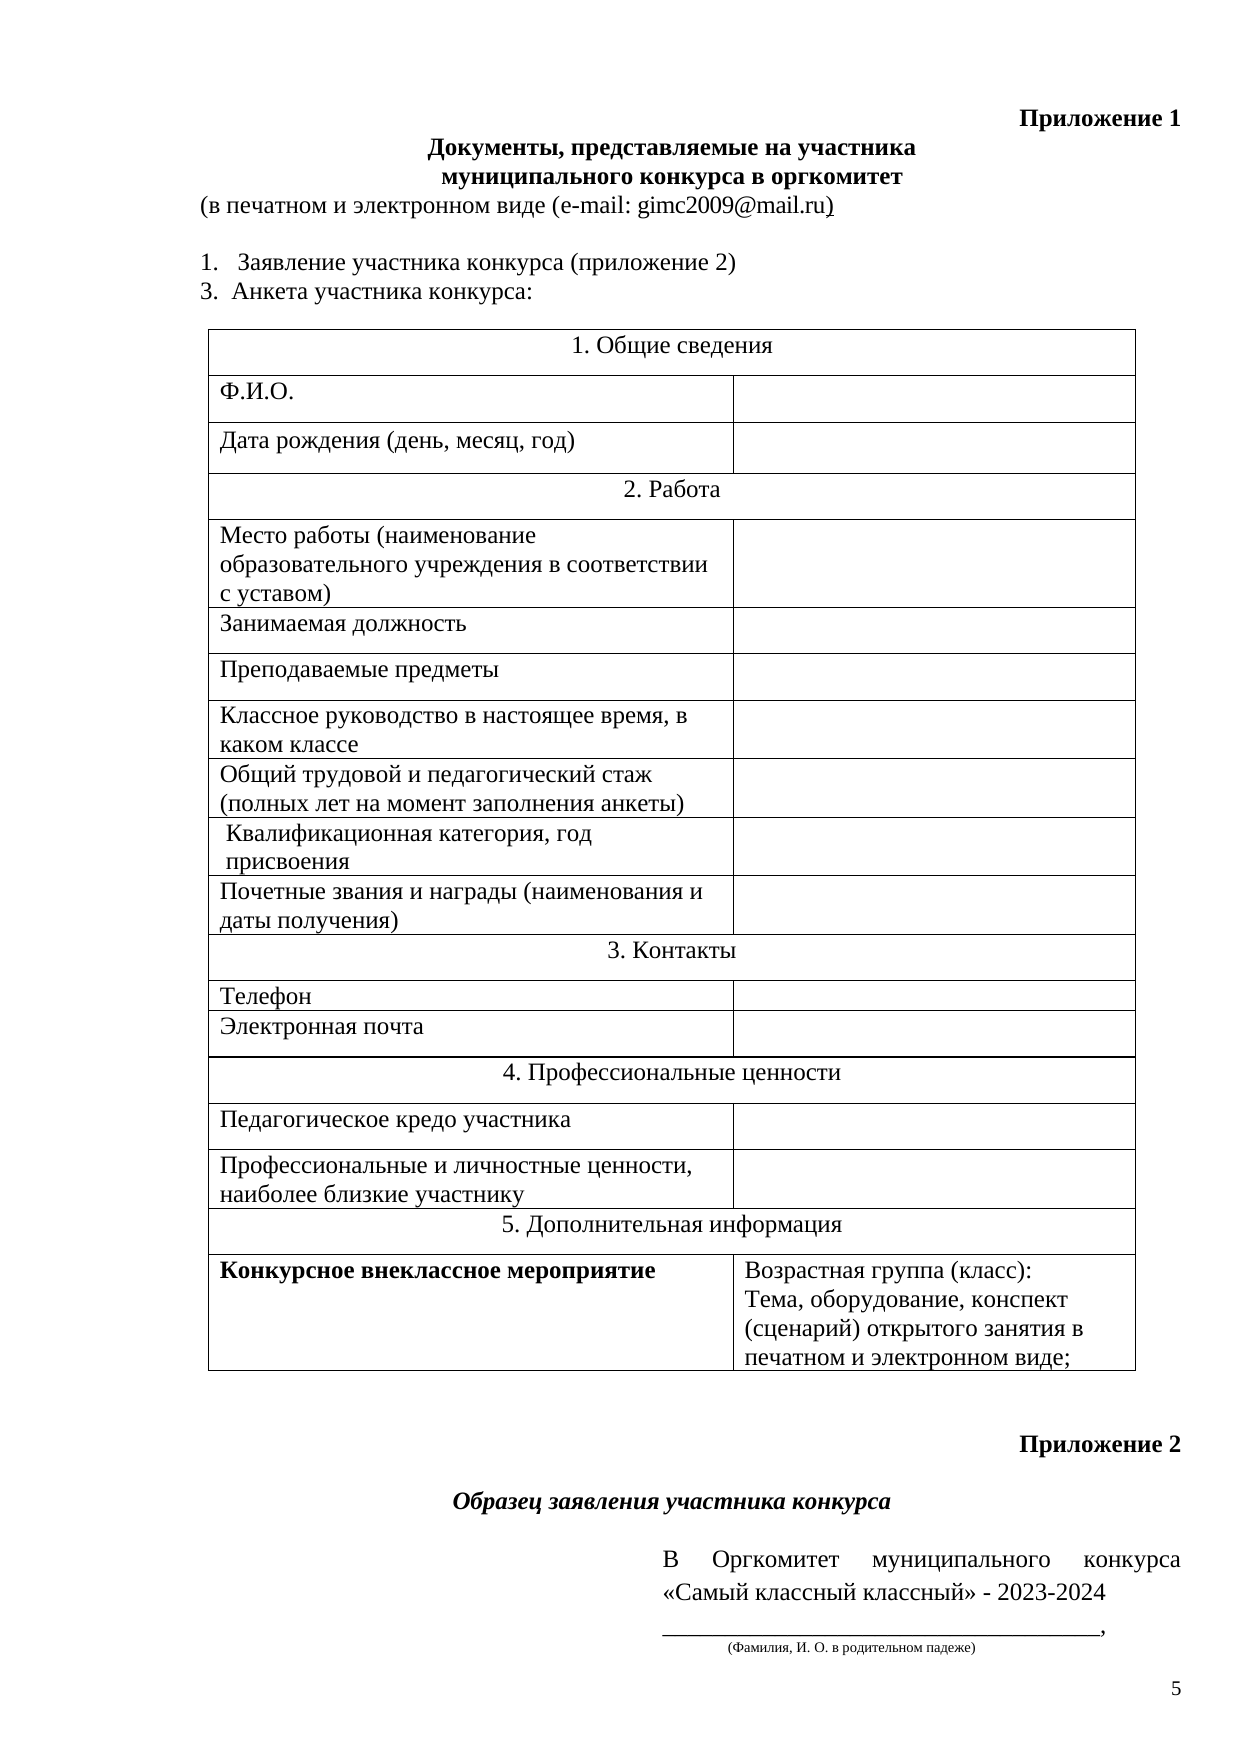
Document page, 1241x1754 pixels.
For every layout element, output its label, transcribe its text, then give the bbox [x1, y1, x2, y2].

table_cell Занимаемая должность [209, 608, 733, 653]
text (в печатном и электронном виде (e-mail: gimc2009@mail.ru) [162, 190, 1181, 218]
table_cell [734, 376, 1135, 422]
text Документы, представляемые на участника [162, 132, 1181, 161]
table_cell Дата рождения (день, месяц, год) [209, 423, 733, 473]
table_cell [734, 1150, 1135, 1208]
table_cell 2. Работа [209, 474, 1135, 519]
table_cell 3. Контакты [209, 935, 1135, 980]
text Образец заявления участника конкурса [162, 1486, 1181, 1515]
table_cell [734, 876, 1135, 934]
table_cell Общий трудовой и педагогический стаж (полных лет на момент заполнения анкеты) [209, 759, 733, 817]
text 3. Анкета участника конкурса: [162, 276, 1181, 305]
table_cell Почетные звания и награды (наименования и даты получения) [209, 876, 733, 934]
text Приложение 1 [162, 103, 1181, 132]
text В Оргкомитет муниципального конкурса «Самый классный классный» - 2023-2024 [662, 1544, 1181, 1606]
table_cell 5. Дополнительная информация [209, 1209, 1135, 1254]
table_cell Место работы (наименование образовательного учреждения в соответствии с уставом) [209, 520, 733, 607]
table_cell [734, 759, 1135, 817]
table_cell Конкурсное внеклассное мероприятие [209, 1255, 733, 1370]
table_cell [734, 701, 1135, 758]
table_cell Электронная почта [209, 1011, 733, 1056]
table_cell [734, 1011, 1135, 1056]
text ___________________________________, [662, 1610, 1181, 1639]
table_cell Возрастная группа (класс): Тема, оборудование, конспект (сценарий) открытого занятия в печатном и электронном виде; [734, 1255, 1135, 1370]
table_cell Телефон [209, 981, 733, 1010]
table_cell Педагогическое кредо участника [209, 1104, 733, 1149]
table_cell [734, 520, 1135, 607]
table_cell Преподаваемые предметы [209, 654, 733, 699]
table_cell [734, 608, 1135, 653]
table_header 1. Общие сведения [209, 330, 1135, 375]
text Приложение 2 [162, 1429, 1181, 1458]
table_cell Профессиональные и личностные ценности, наиболее близкие участнику [209, 1150, 733, 1208]
text (Фамилия, И. О. в родительном падеже) [662, 1639, 1181, 1667]
list Заявление участника конкурса (приложение 2) [200, 247, 1181, 276]
table_cell [734, 1104, 1135, 1149]
table_cell 4. Профессиональные ценности [209, 1058, 1135, 1103]
table_cell [734, 981, 1135, 1010]
table_cell Классное руководство в настоящее время, в каком классе [209, 701, 733, 758]
table_cell [734, 818, 1135, 875]
table_cell Ф.И.О. [209, 376, 733, 422]
text муниципального конкурса в оргкомитет [162, 161, 1181, 190]
table_cell [734, 654, 1135, 699]
table_cell [734, 423, 1135, 473]
table_cell Квалификационная категория, год присвоения [209, 818, 733, 875]
